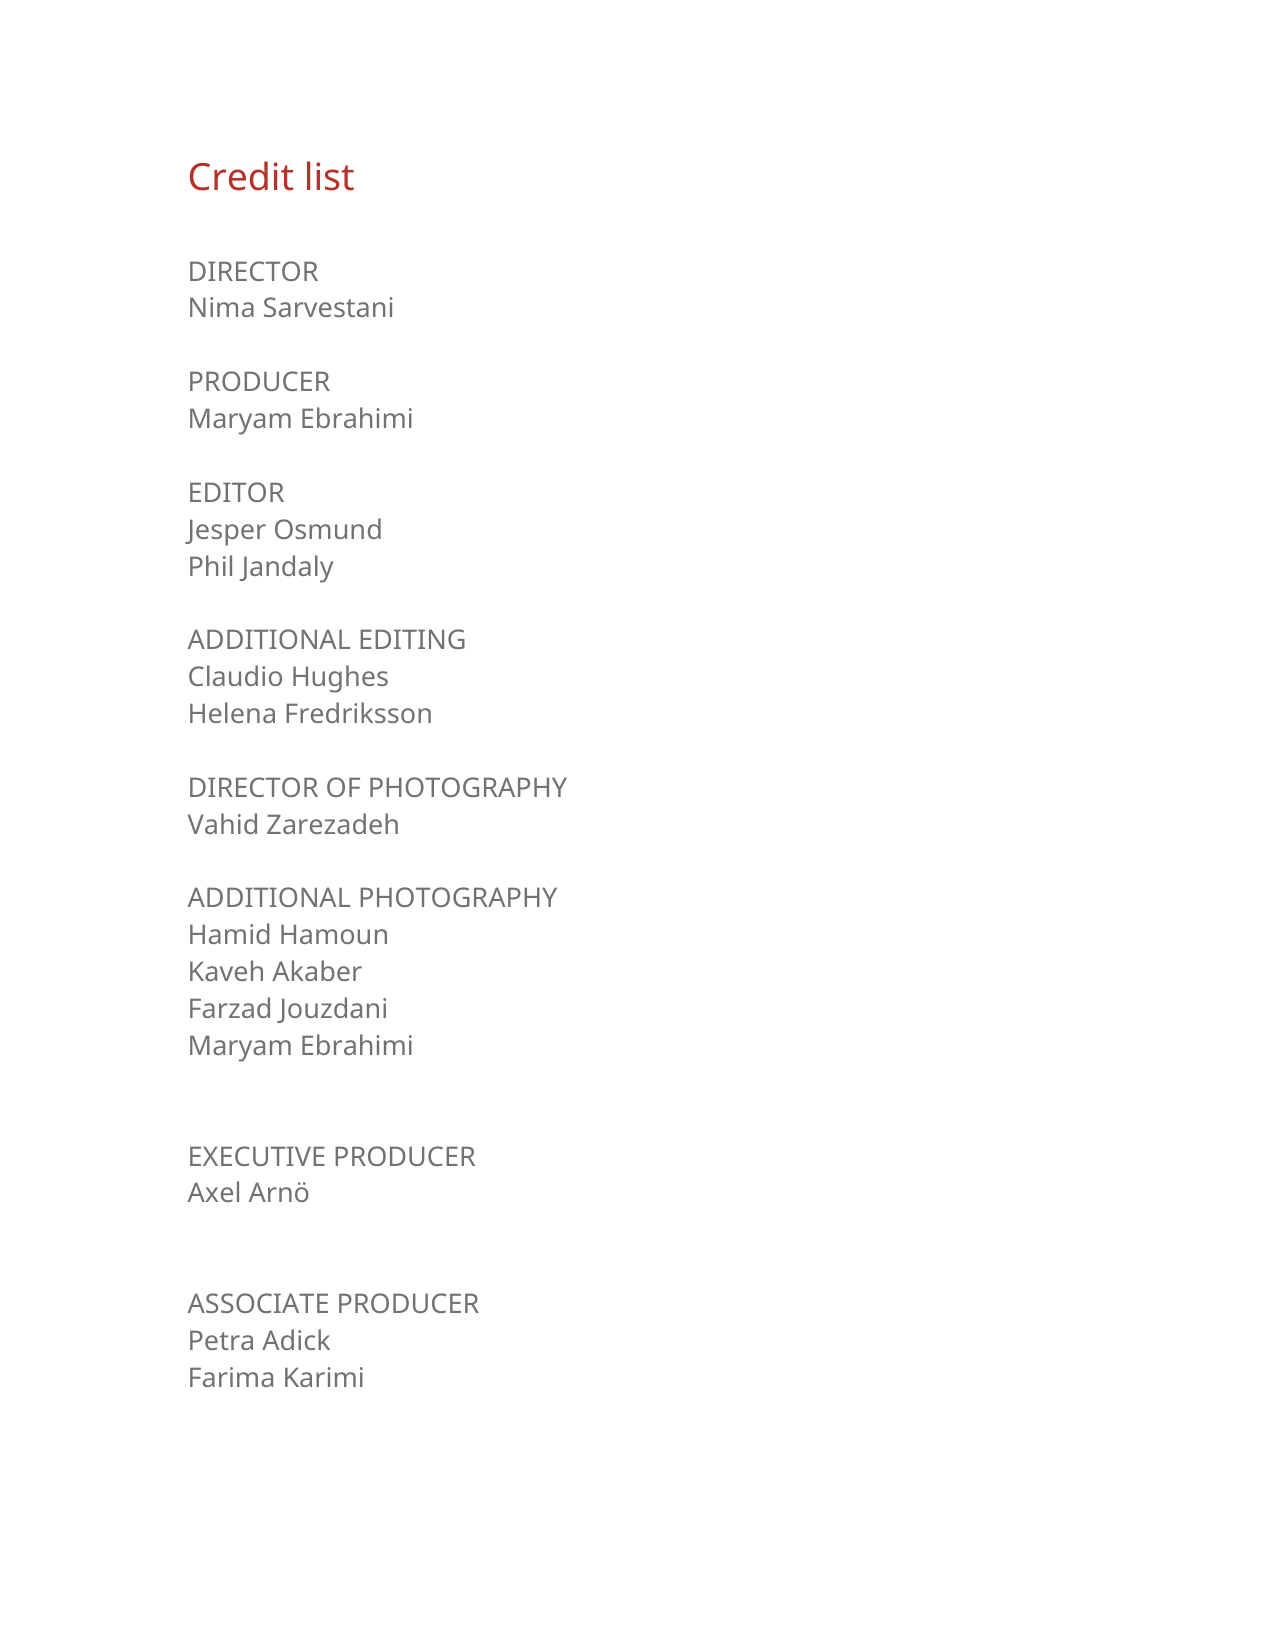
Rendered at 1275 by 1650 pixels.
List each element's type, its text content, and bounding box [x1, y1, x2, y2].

text Jesper Osmund [187, 510, 1087, 547]
text DIRECTOR OF PHOTOGRAPHY [187, 768, 1087, 805]
text ADDITIONAL PHOTOGRAPHY [187, 879, 1087, 916]
text ASSOCIATE PRODUCER [187, 1284, 1087, 1321]
text Farima Karimi [187, 1358, 1087, 1395]
text Hamid Hamoun [187, 916, 1087, 953]
text EDITOR [187, 473, 1087, 510]
text Maryam Ebrahimi [187, 399, 1087, 436]
text Maryam Ebrahimi [187, 1026, 1087, 1063]
text Kaveh Akaber [187, 953, 1087, 989]
text Phil Jandaly [187, 547, 1087, 584]
text Credit list [187, 150, 1087, 201]
text PRODUCER [187, 363, 1087, 399]
text Axel Arnö [187, 1174, 1087, 1211]
text Nima Sarvestani [187, 289, 1087, 326]
text EXECUTIVE PRODUCER [187, 1137, 1087, 1174]
text ADDITIONAL EDITING [187, 621, 1087, 658]
text Petra Adick [187, 1321, 1087, 1358]
text Helena Fredriksson [187, 694, 1087, 731]
text Claudio Hughes [187, 658, 1087, 694]
text Farzad Jouzdani [187, 989, 1087, 1026]
text Vahid Zarezadeh [187, 805, 1087, 842]
text DIRECTOR [187, 252, 1087, 289]
